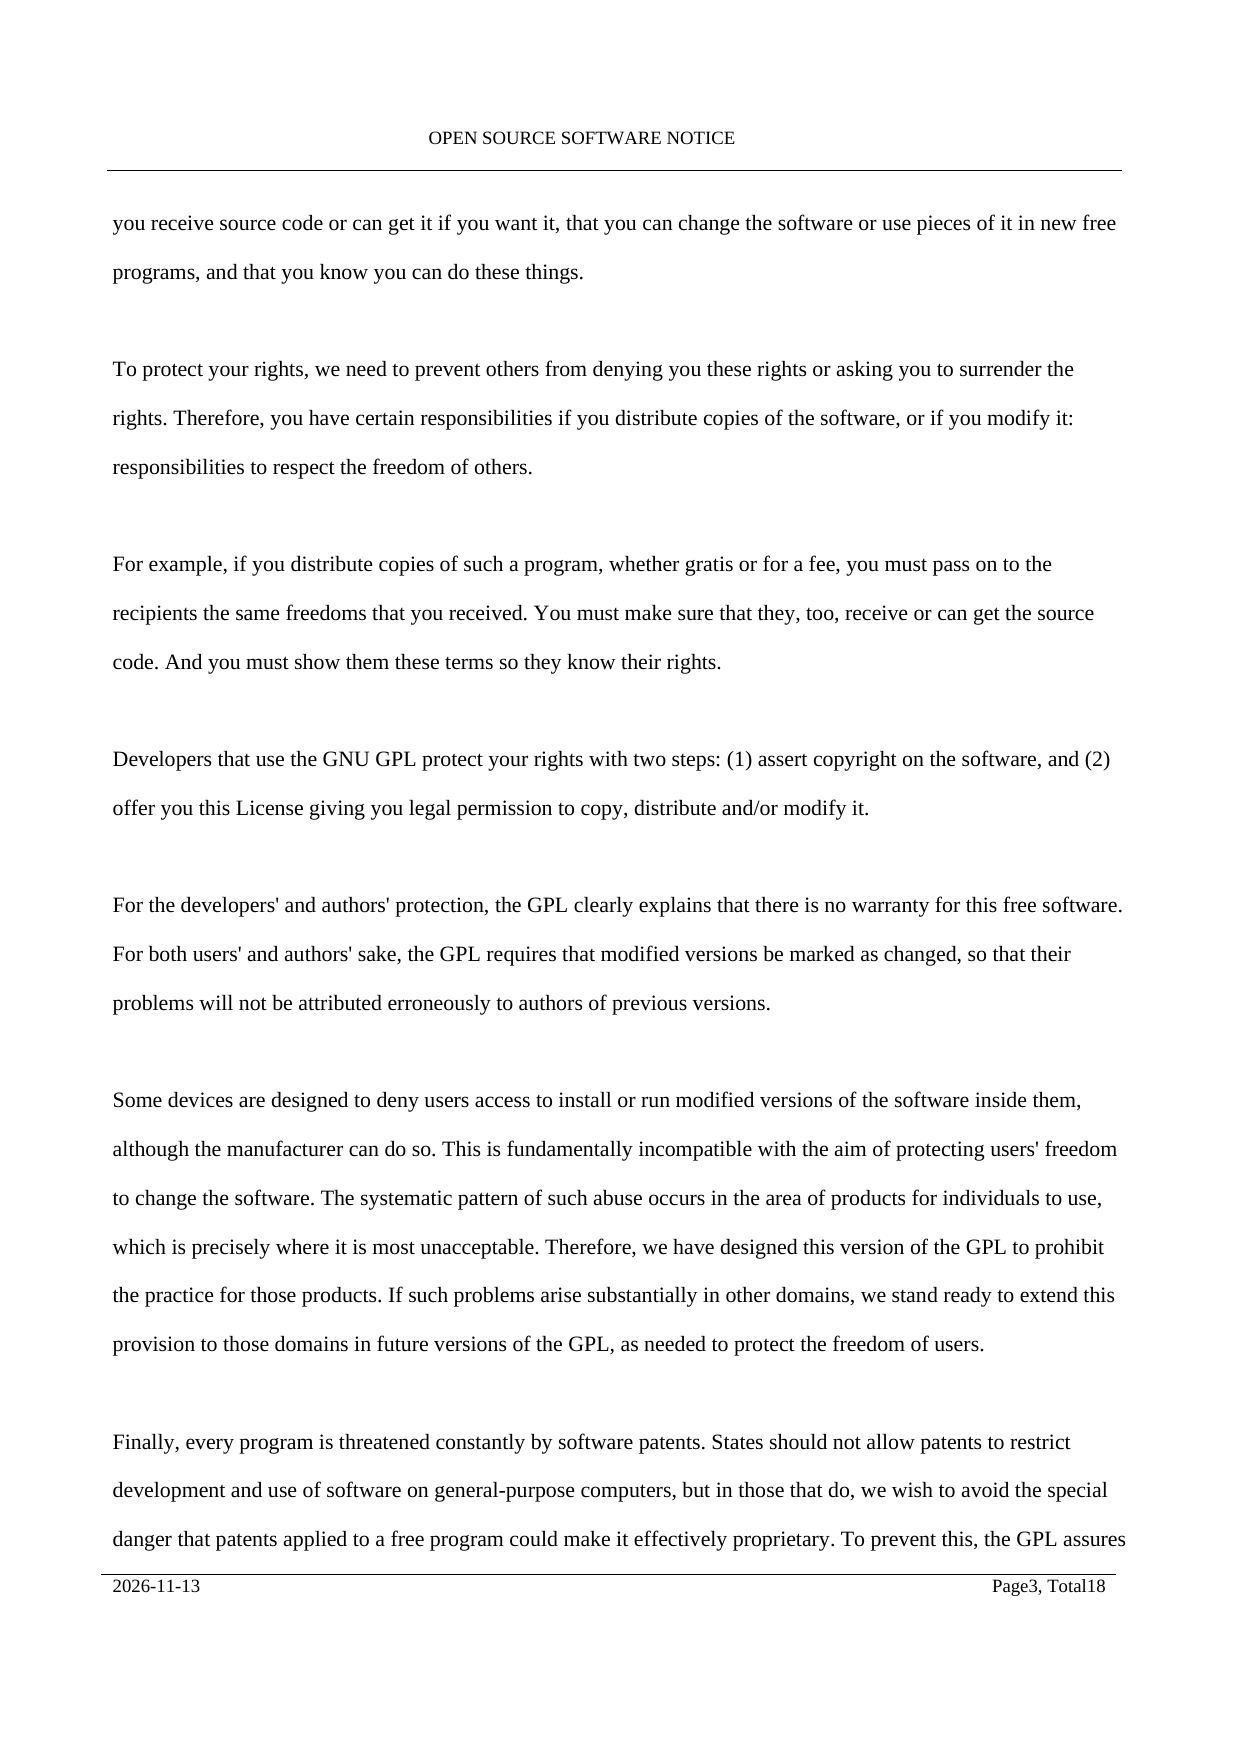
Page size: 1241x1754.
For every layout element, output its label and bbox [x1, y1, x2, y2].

text [112, 206, 1128, 1555]
